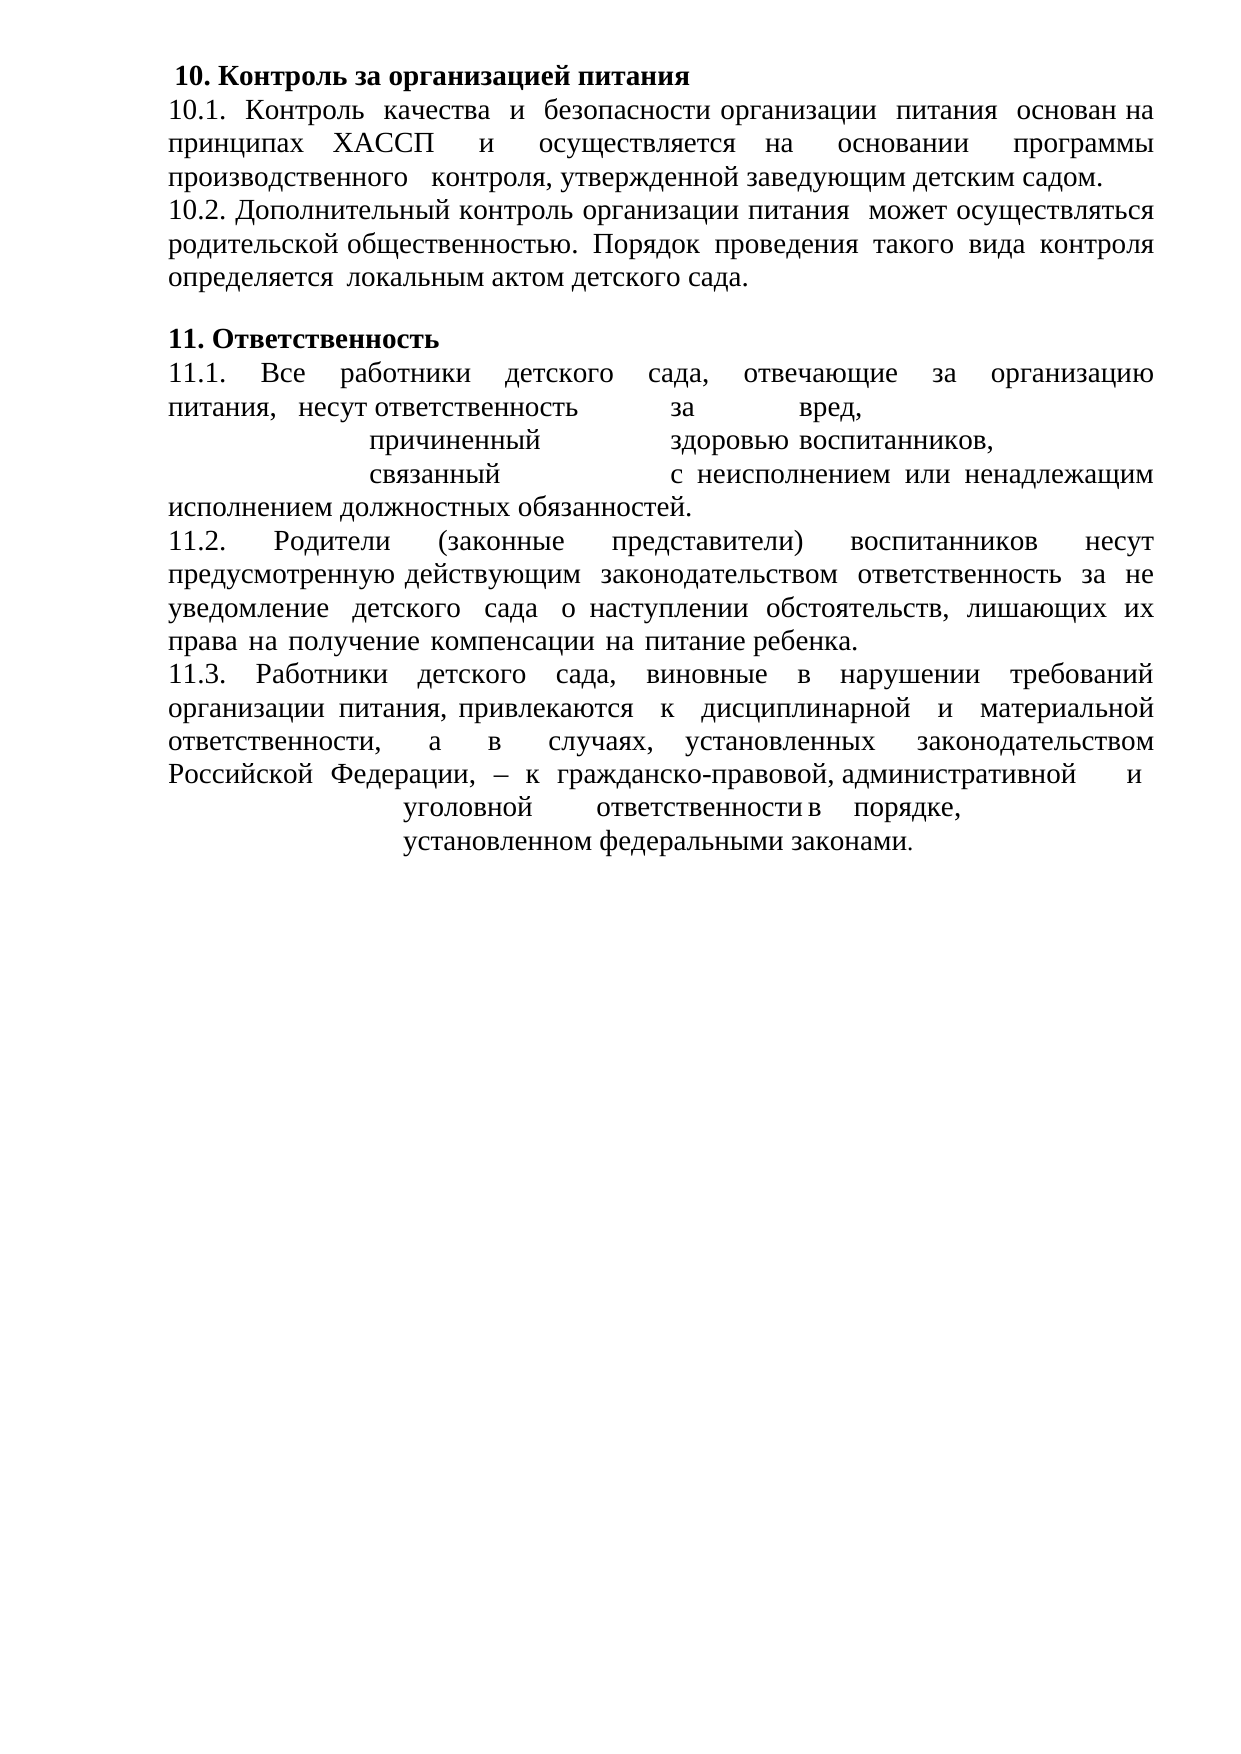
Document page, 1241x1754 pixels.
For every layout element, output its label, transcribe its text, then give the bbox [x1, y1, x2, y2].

text 11.2. Родители (законные представители) воспитанников несут предусмотренную действующим законодательством ответственность за не уведомление детского сада о наступлении обстоятельств, лишающих их права на получение компенсации на питание ребенка. [168, 523, 1154, 657]
text 11. Ответственность [168, 322, 1154, 355]
text 10.1. Контроль качества и безопасности организации питания основан на принципах ХАССП и осуществляется на основании программы производственного контроля, утвержденной заведующим детским садом. [168, 92, 1154, 192]
text 11.1. Все работники детского сада, отвечающие за организацию питания, несут ответственность за вред, причиненный здоровью воспитанников, связанный с неисполнением или ненадлежащим исполнением должностных обязанностей. [168, 355, 1154, 523]
text 10.2. Дополнительный контроль организации питания может осуществляться родительской общественностью. Порядок проведения такого вида контроля определяется локальным актом детского сада. [168, 192, 1154, 293]
text 11.3. Работники детского сада, виновные в нарушении требований организации питания, привлекаются к дисциплинарной и материальной ответственности, а в случаях, установленных законодательством Российской Федерации, – к гражданско-правовой, административной и уголовной ответственности в порядке, установленном федеральными законами. [168, 657, 1154, 856]
text 10. Контроль за организацией питания [174, 58, 1154, 92]
